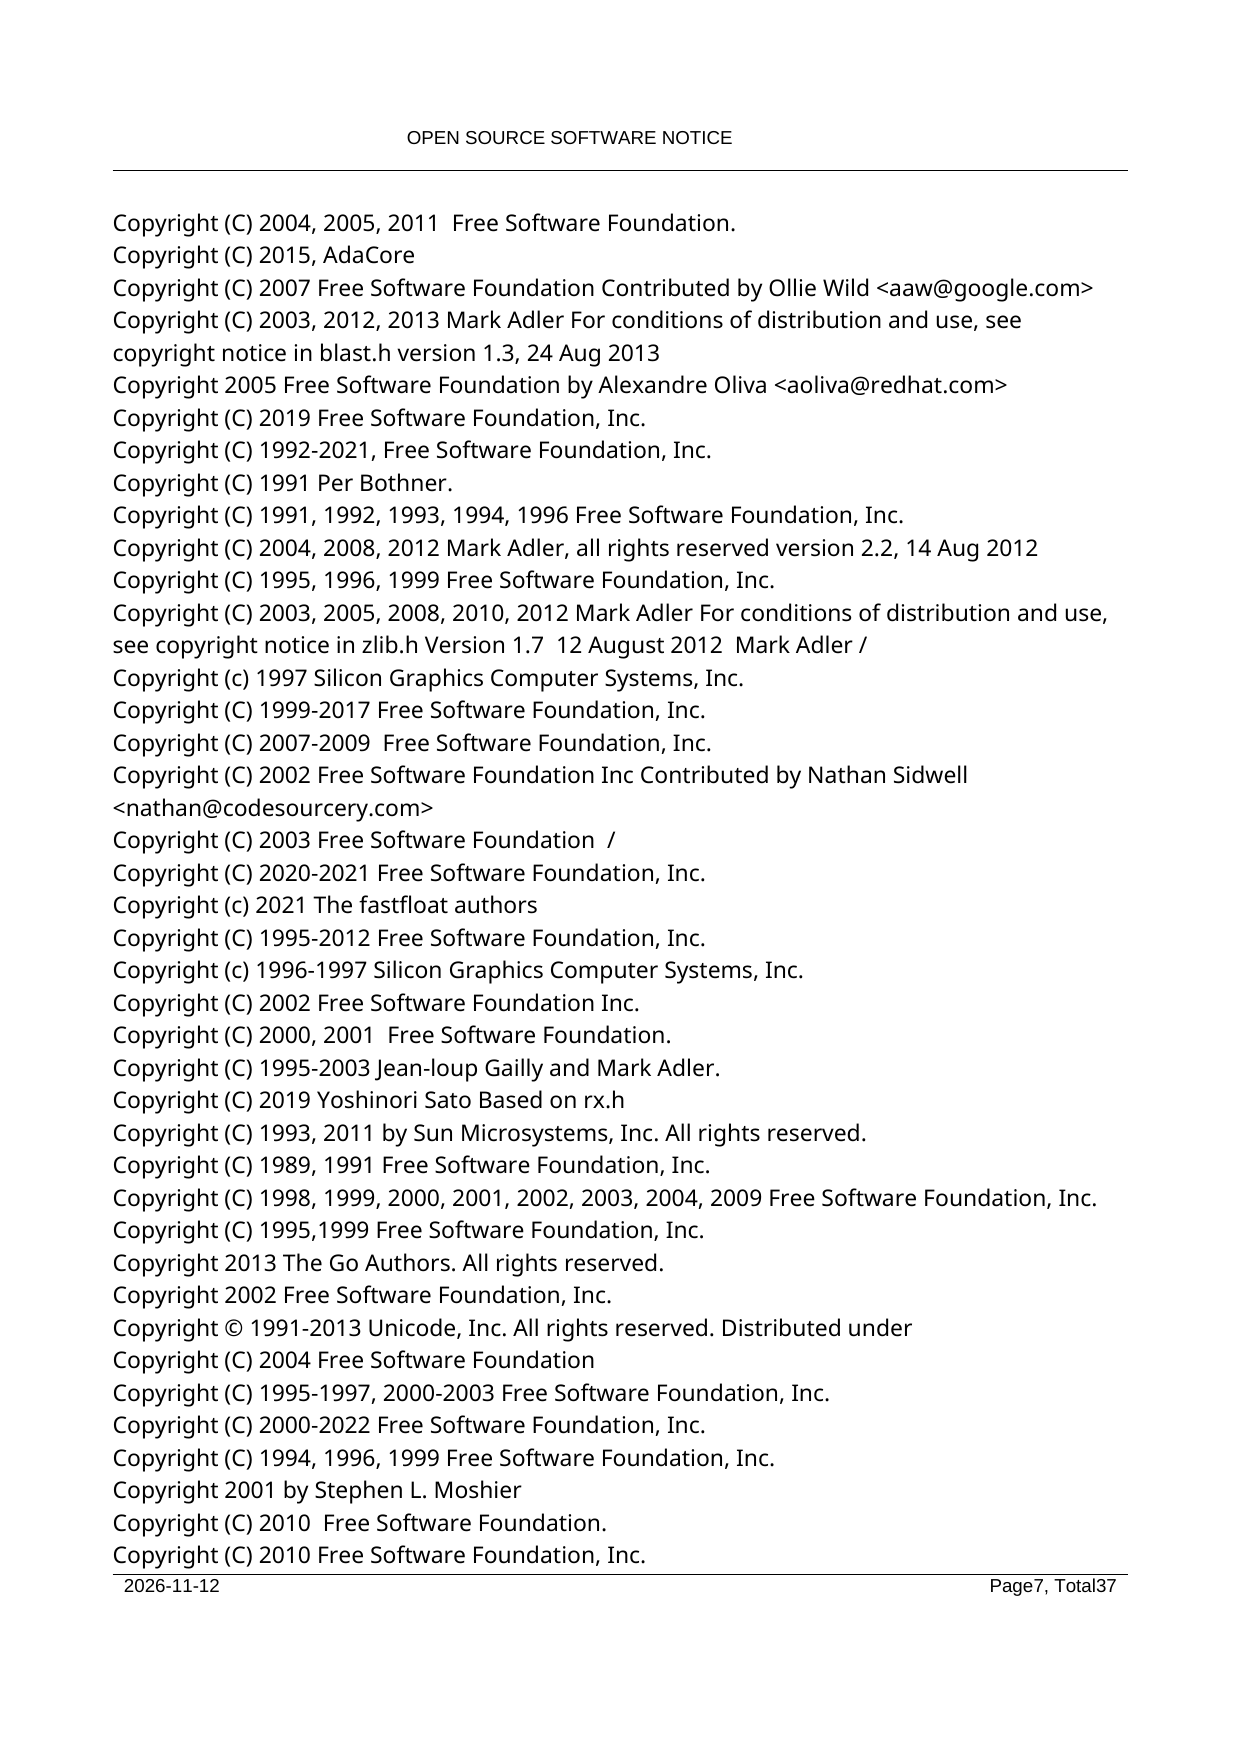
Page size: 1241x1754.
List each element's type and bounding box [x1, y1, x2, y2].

text [112, 206, 1128, 1571]
